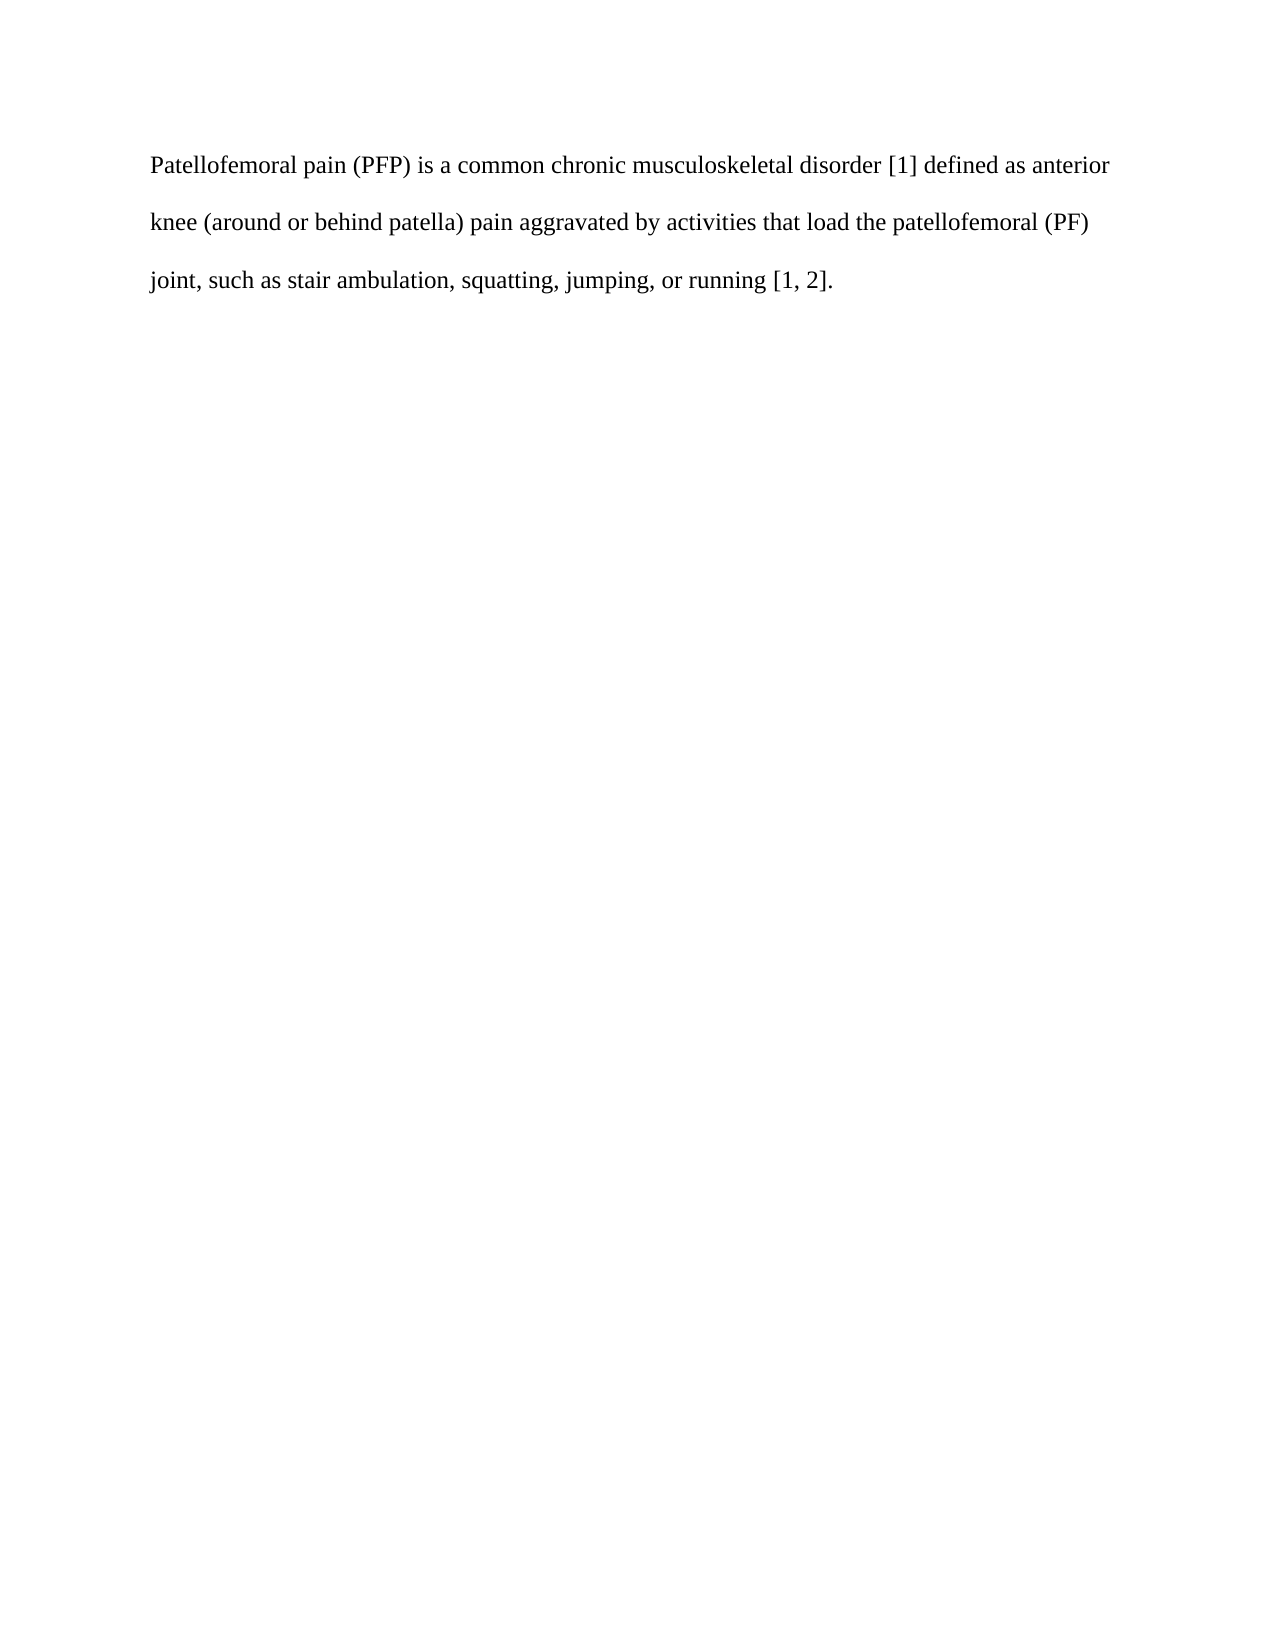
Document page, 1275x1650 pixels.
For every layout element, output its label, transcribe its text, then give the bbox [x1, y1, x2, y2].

text Patellofemoral pain (PFP) is a common chronic musculoskeletal disorder [1] defined as anterior knee (around or behind patella) pain aggravated by activities that load the patellofemoral (PF) joint, such as stair ambulation, squatting, jumping, or running [1, 2]. [150, 150, 1125, 294]
